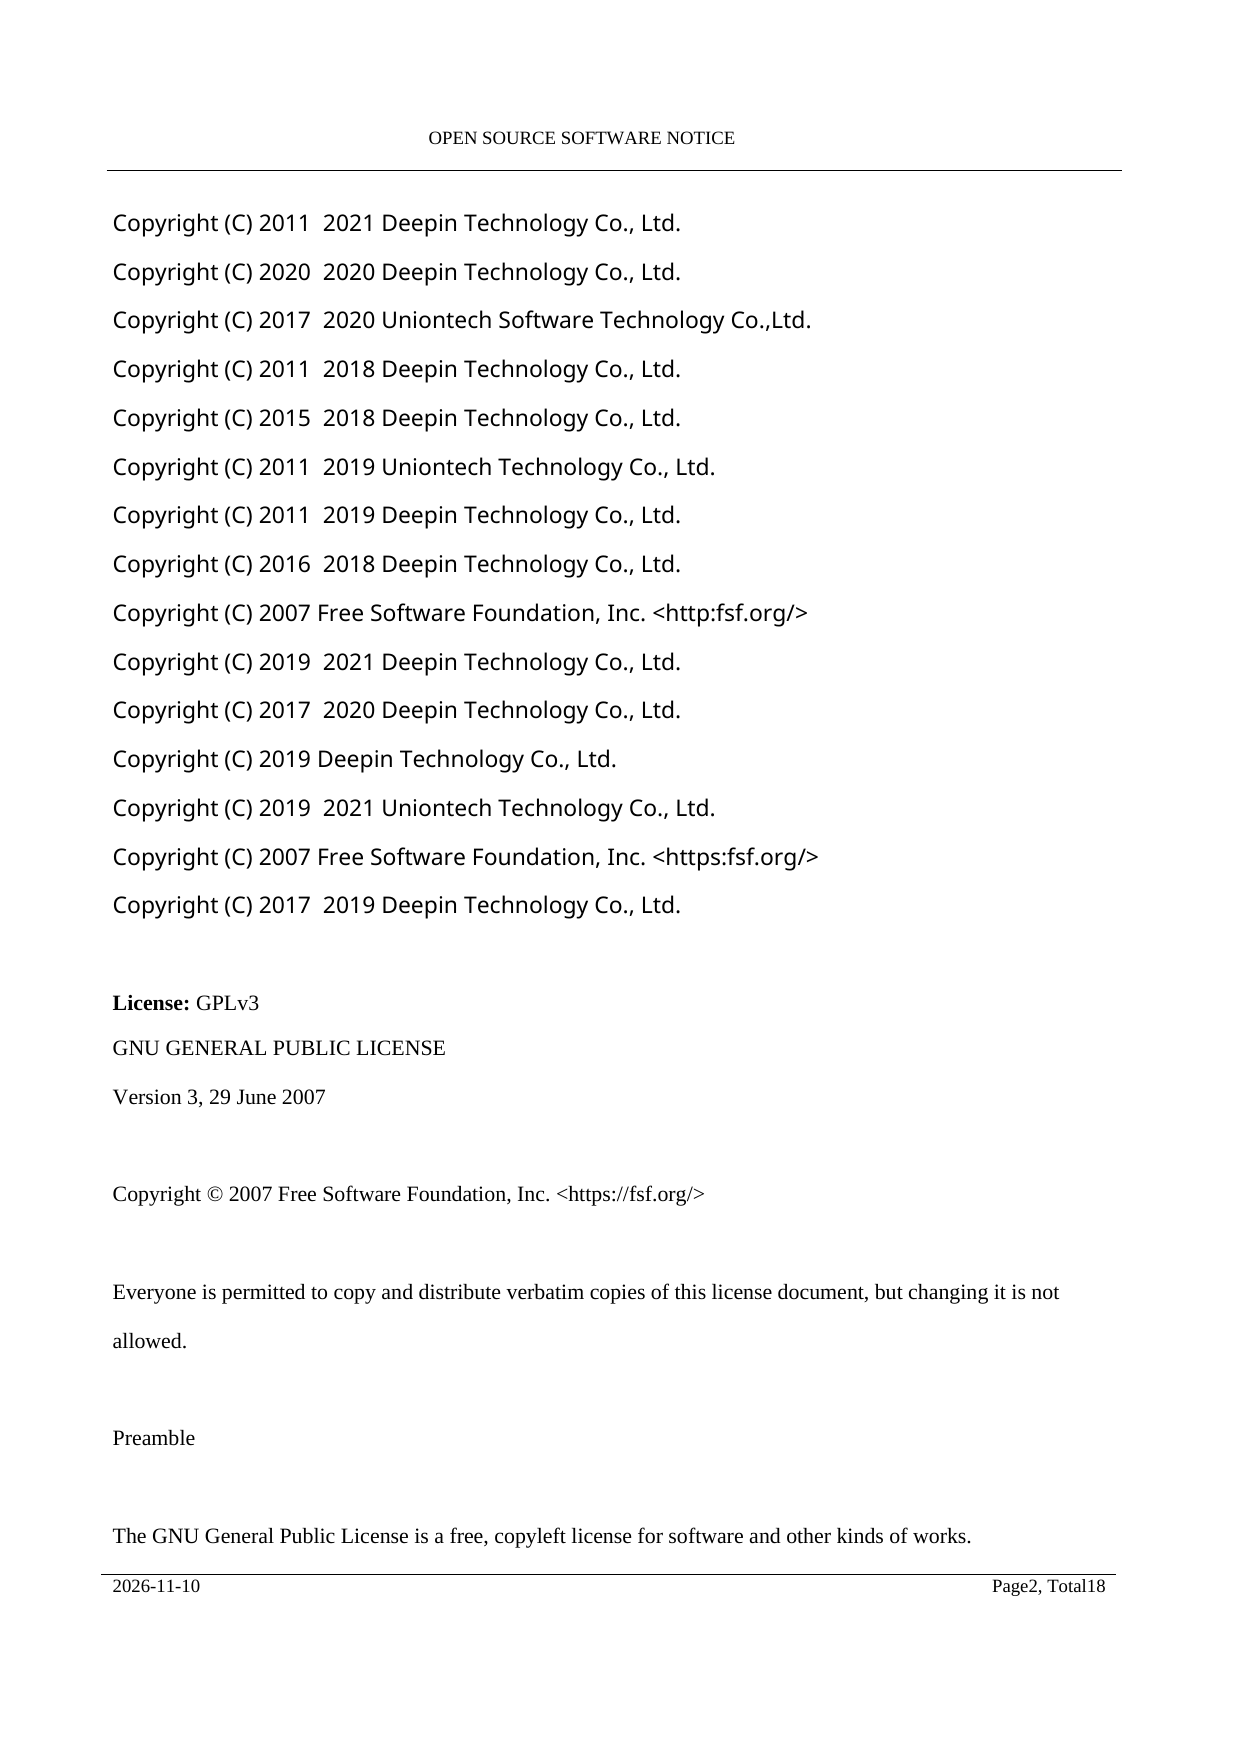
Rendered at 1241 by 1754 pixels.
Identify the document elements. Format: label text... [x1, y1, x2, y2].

text License: GPLv3 [112, 986, 1128, 1019]
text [112, 206, 1128, 970]
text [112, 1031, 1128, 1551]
